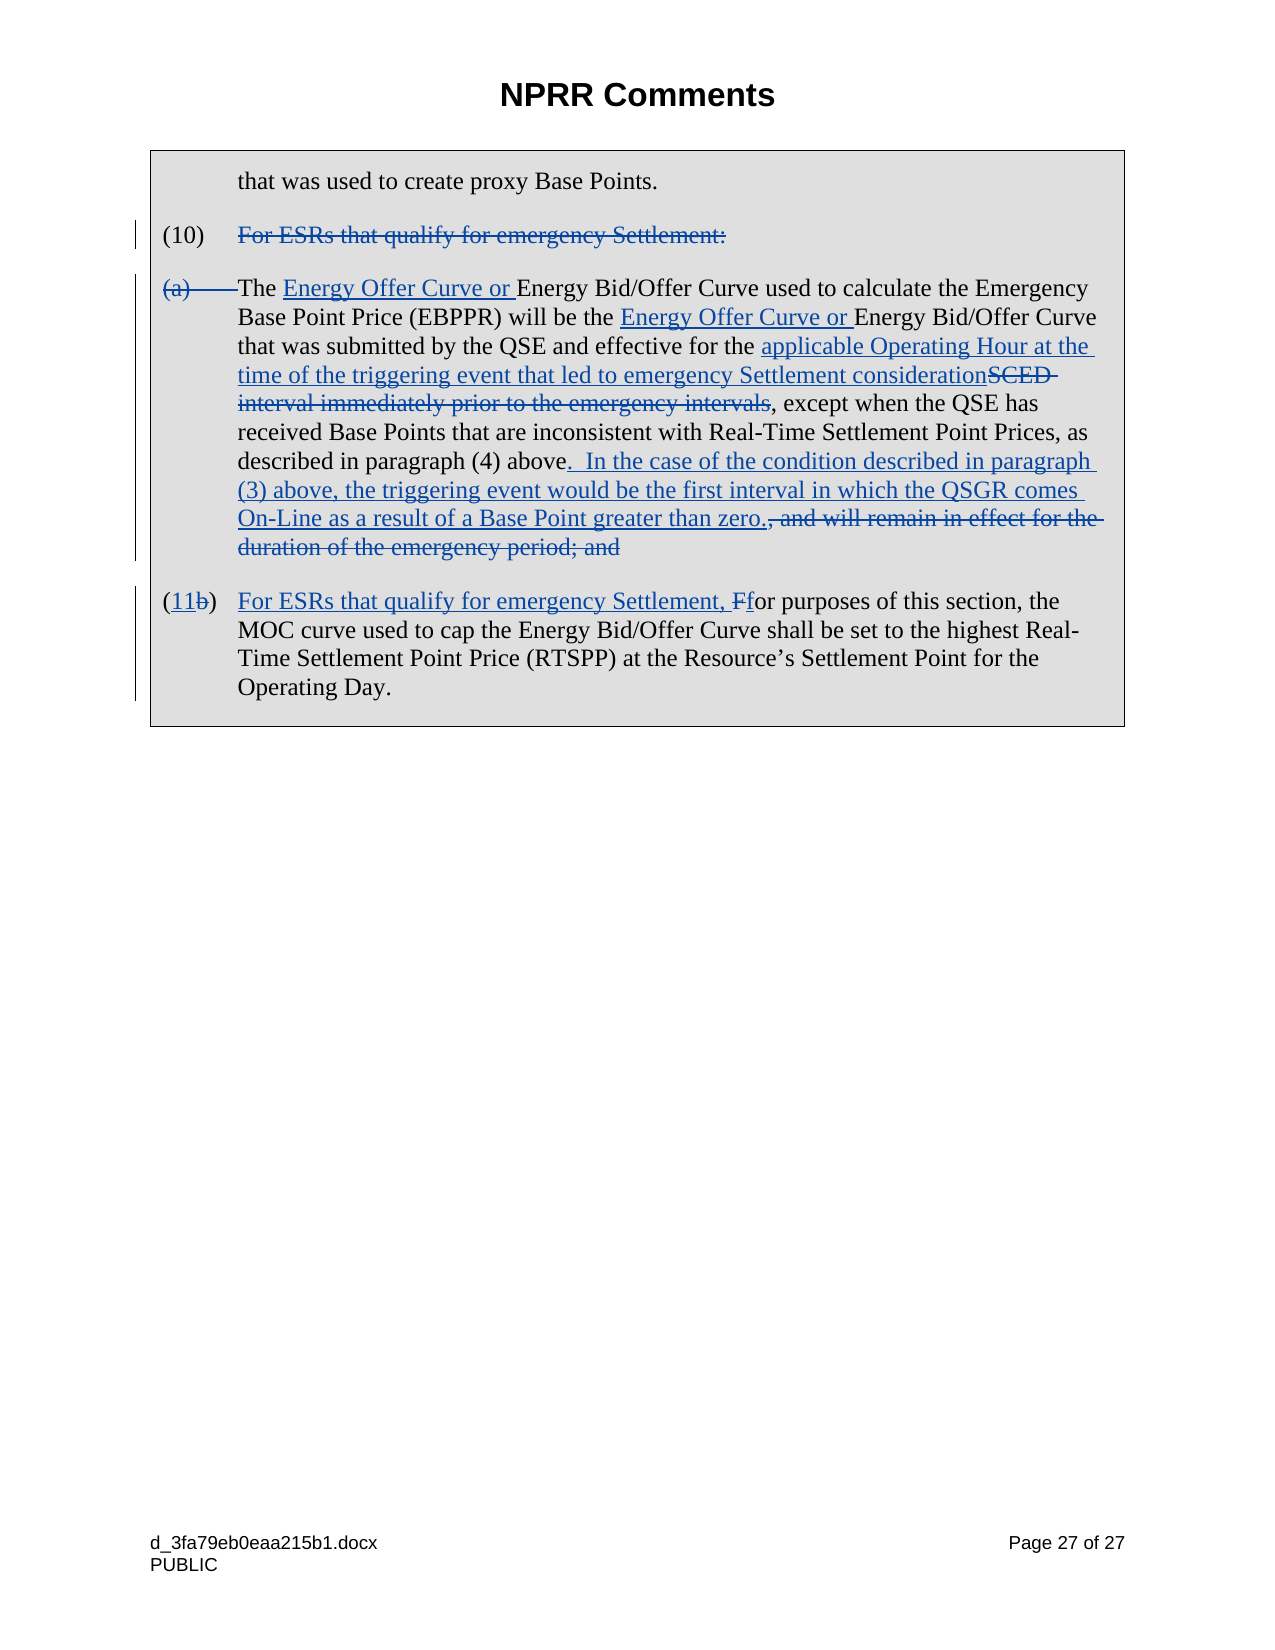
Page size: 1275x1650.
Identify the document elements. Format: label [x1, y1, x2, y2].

table_header [151, 151, 1124, 726]
